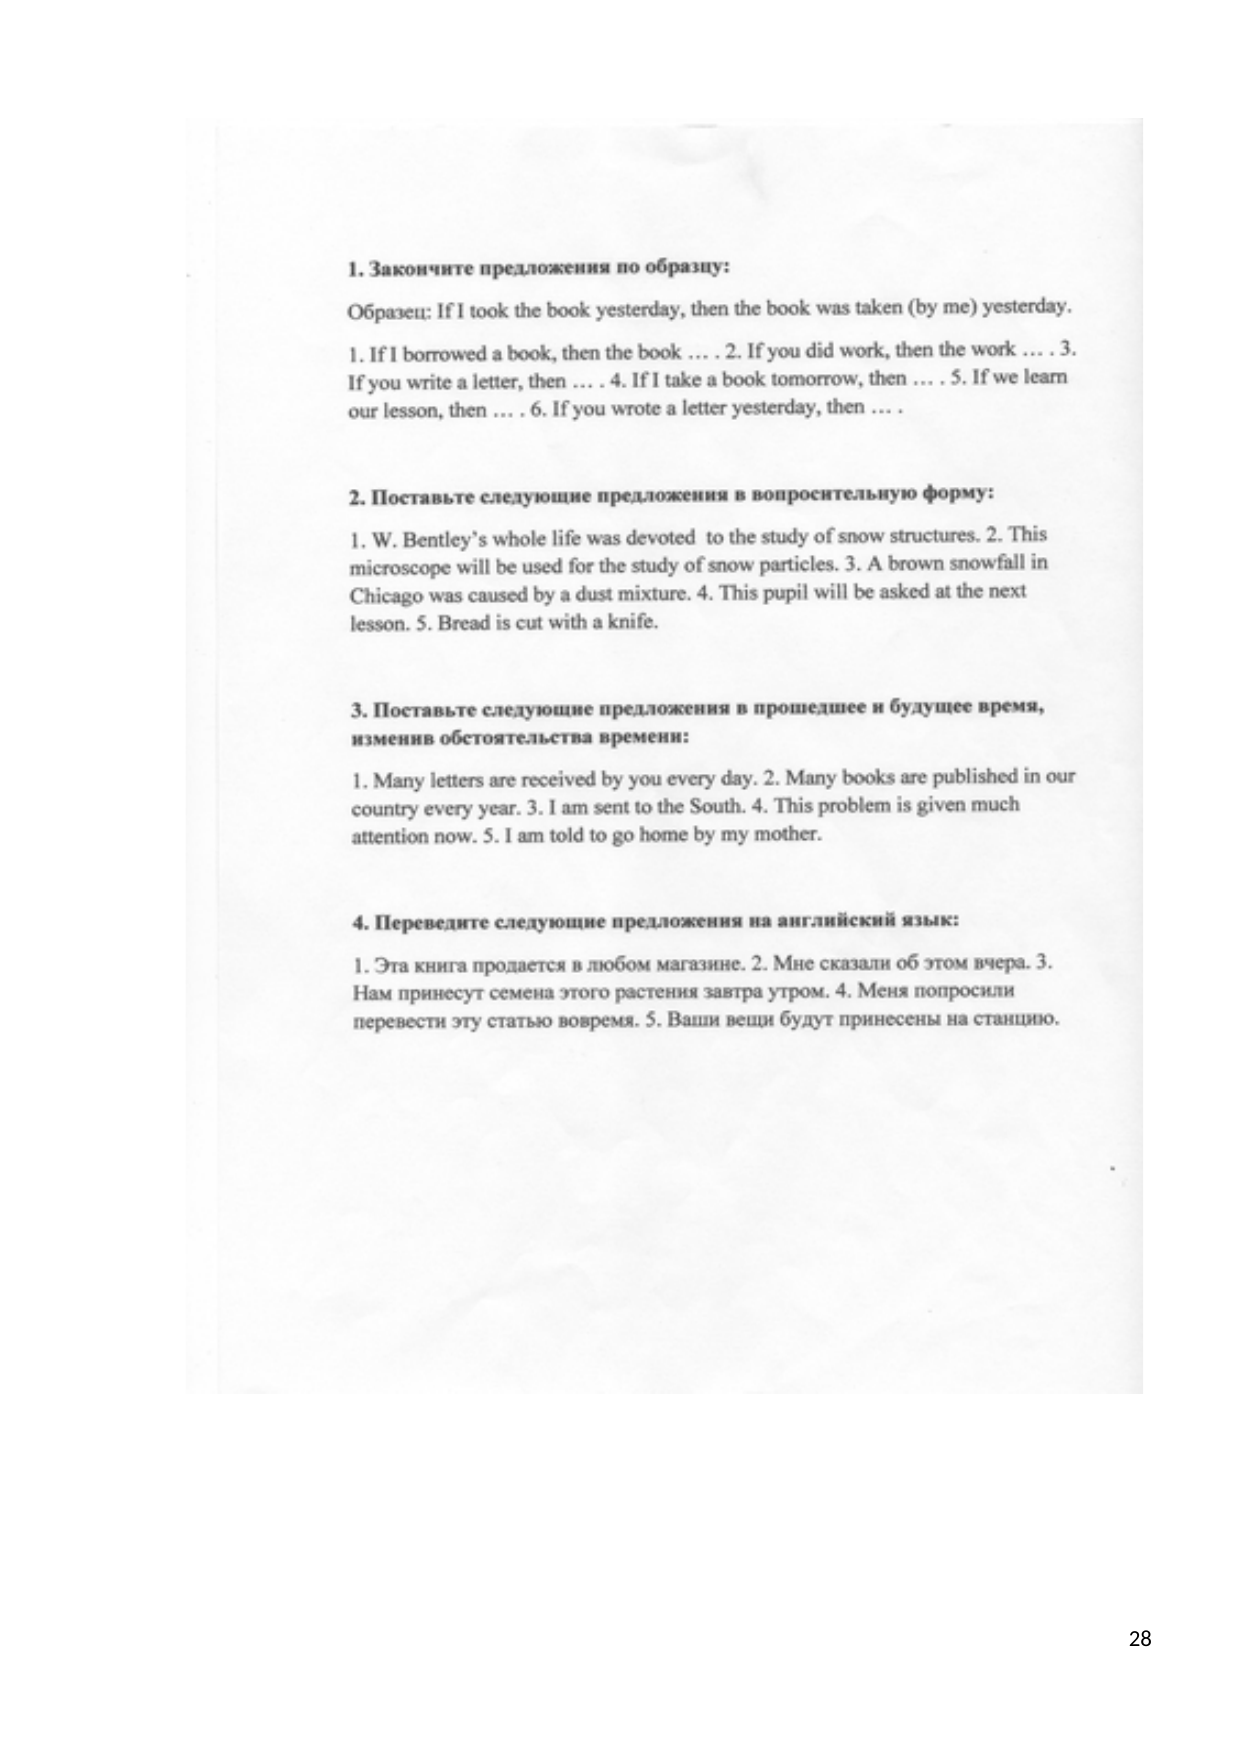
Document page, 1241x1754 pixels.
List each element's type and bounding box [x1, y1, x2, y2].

picture [185, 118, 1144, 1394]
